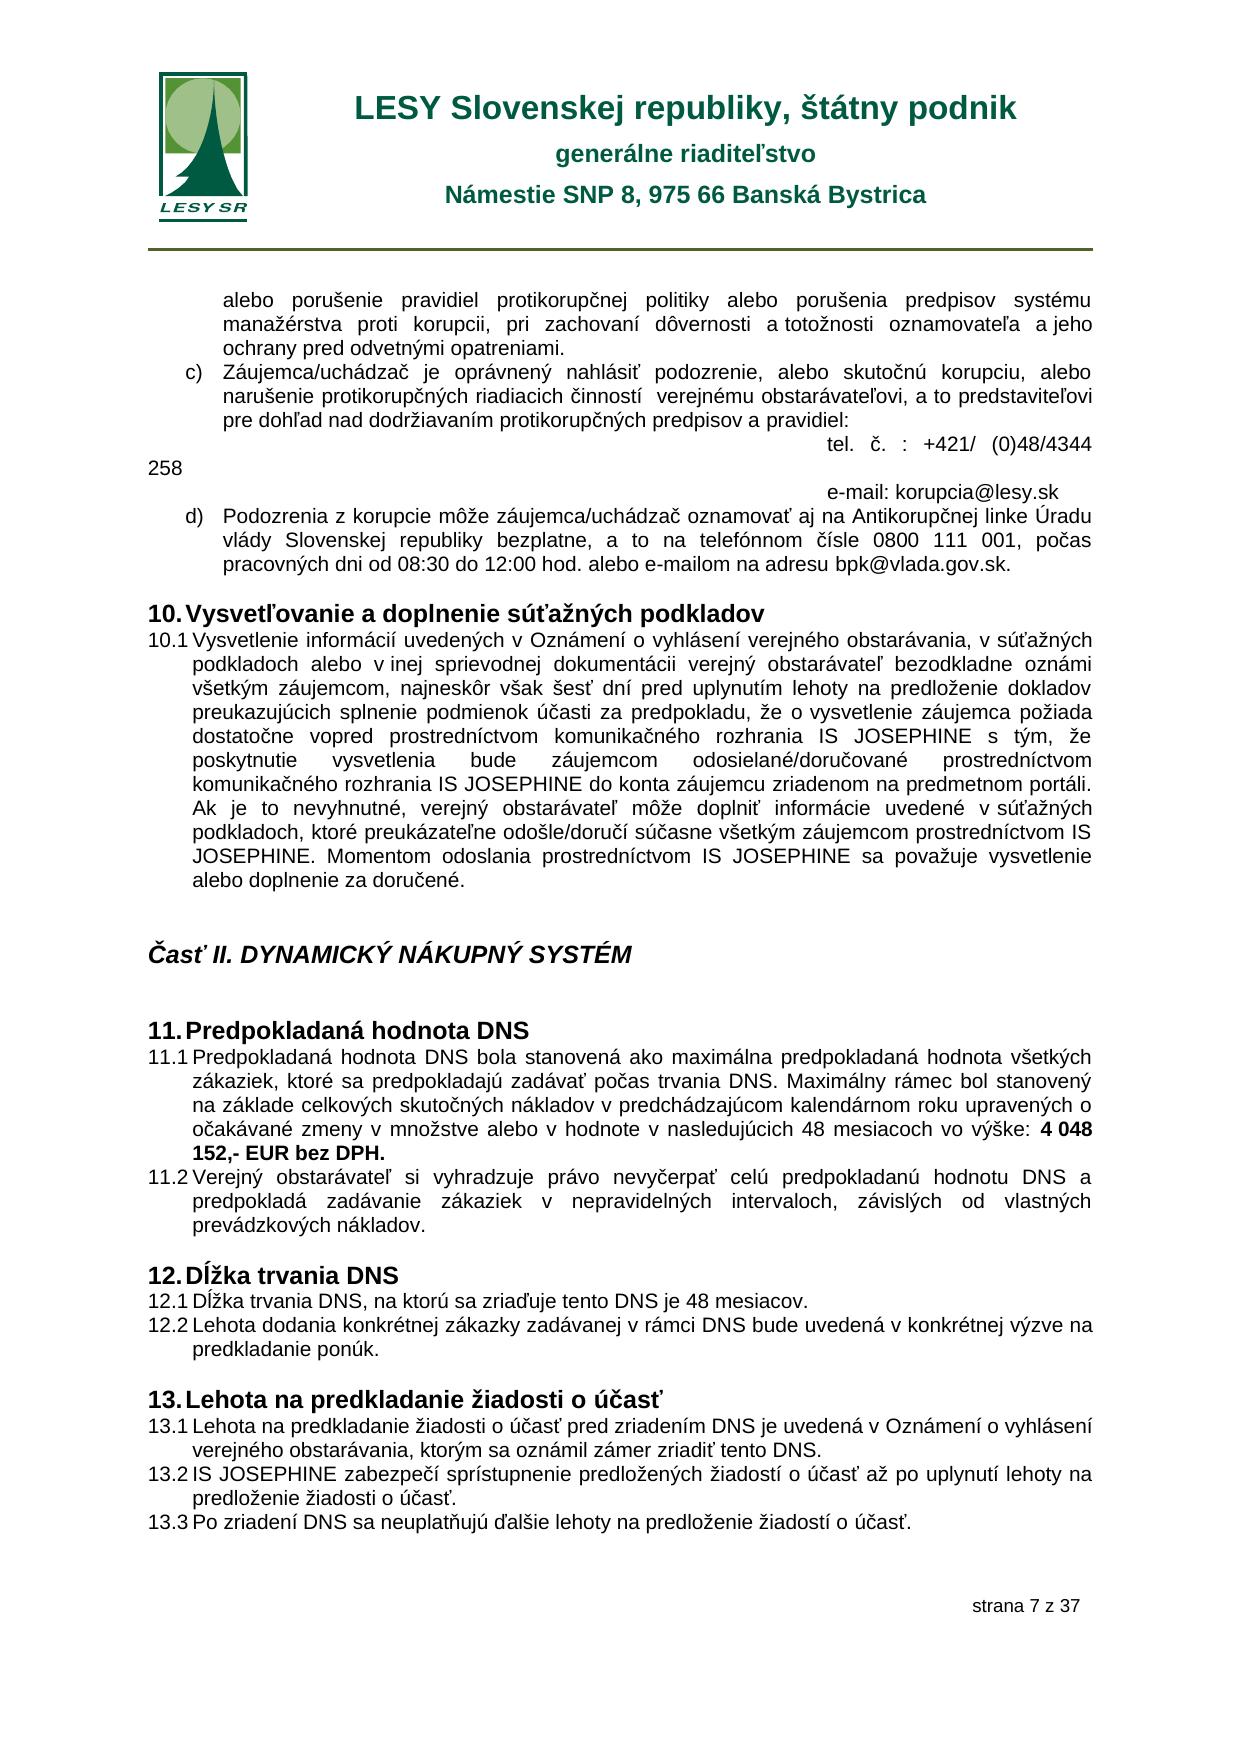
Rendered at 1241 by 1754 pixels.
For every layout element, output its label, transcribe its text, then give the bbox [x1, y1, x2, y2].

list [185, 288, 1093, 360]
list Lehota dodania konkrétnej zákazky zadávanej v rámci DNS bude uvedená v konkrétnej výzve na predkladanie ponúk. [148, 1313, 1093, 1361]
list Verejný obstarávateľ si vyhradzuje právo nevyčerpať celú predpokladanú hodnotu DNS a predpokladá zadávanie zákaziek v nepravidelných intervaloch, závislých od vlastných prevádzkových nákladov. [148, 1165, 1093, 1237]
list Podozrenia z korupcie môže záujemca/uchádzač oznamovať aj na Antikorupčnej linke Úradu vlády Slovenskej republiky bezplatne, a to na telefónnom čísle 0800 111 001, počas pracovných dni od 08:30 do 12:00 hod. alebo e-mailom na adresu bpk@vlada.gov.sk. [185, 503, 1093, 575]
subtitle Vysvetľovanie a doplnenie súťažných podkladov [148, 599, 1093, 628]
subtitle Lehota na predkladanie žiadosti o účasť [148, 1385, 1093, 1414]
list Po zriadení DNS sa neuplatňujú ďalšie lehoty na predloženie žiadostí o účasť. [148, 1510, 1093, 1534]
subtitle Časť II. DYNAMICKÝ NÁKUPNÝ SYSTÉM [148, 939, 1093, 968]
list Predpokladaná hodnota DNS bola stanovená ako maximálna predpokladaná hodnota všetkých zákaziek, ktoré sa predpokladajú zadávať počas trvania DNS. Maximálny rámec bol stanovený na základe celkových skutočných nákladov v predchádzajúcom kalendárnom roku upravených o očakávané zmeny v množstve alebo v hodnote v nasledujúcich 48 mesiacoch vo výške: 4 048 152,- EUR bez DPH. [148, 1045, 1093, 1165]
list Lehota na predkladanie žiadosti o účasť pred zriadením DNS je uvedená v Oznámení o vyhlásení verejného obstarávania, ktorým sa oznámil zámer zriadiť tento DNS. [148, 1414, 1093, 1462]
subtitle Dĺžka trvania DNS [148, 1261, 1093, 1289]
text tel. č. : +421/ (0)48/4344 258 [148, 432, 1093, 479]
list IS JOSEPHINE zabezpečí sprístupnenie predložených žiadostí o účasť až po uplynutí lehoty na predloženie žiadosti o účasť. [148, 1462, 1093, 1510]
list Dĺžka trvania DNS, na ktorú sa zriaďuje tento DNS je 48 mesiacov. [148, 1289, 1093, 1313]
text e-mail: korupcia@lesy.sk [148, 479, 1093, 503]
subtitle Predpokladaná hodnota DNS [148, 1016, 1093, 1045]
list Záujemca/uchádzač je oprávnený nahlásiť podozrenie, alebo skutočnú korupciu, alebo narušenie protikorupčných riadiacich činností verejnému obstarávateľovi, a to predstaviteľovi pre dohľad nad dodržiavaním protikorupčných predpisov a pravidiel: [185, 360, 1093, 432]
list Vysvetlenie informácií uvedených v Oznámení o vyhlásení verejného obstarávania, v súťažných podkladoch alebo v inej sprievodnej dokumentácii verejný obstarávateľ bezodkladne oznámi všetkým záujemcom, najneskôr však šesť dní pred uplynutím lehoty na predloženie dokladov preukazujúcich splnenie podmienok účasti za predpokladu, že o vysvetlenie záujemca požiada dostatočne vopred prostredníctvom komunikačného rozhrania IS JOSEPHINE s tým, že poskytnutie vysvetlenia bude záujemcom odosielané/doručované prostredníctvom komunikačného rozhrania IS JOSEPHINE do konta záujemcu zriadenom na predmetnom portáli. Ak je to nevyhnutné, verejný obstarávateľ môže doplniť informácie uvedené v súťažných podkladoch, ktoré preukázateľne odošle/doručí súčasne všetkým záujemcom prostredníctvom IS JOSEPHINE. Momentom odoslania prostredníctvom IS JOSEPHINE sa považuje vysvetlenie alebo doplnenie za doručené. [148, 628, 1093, 892]
